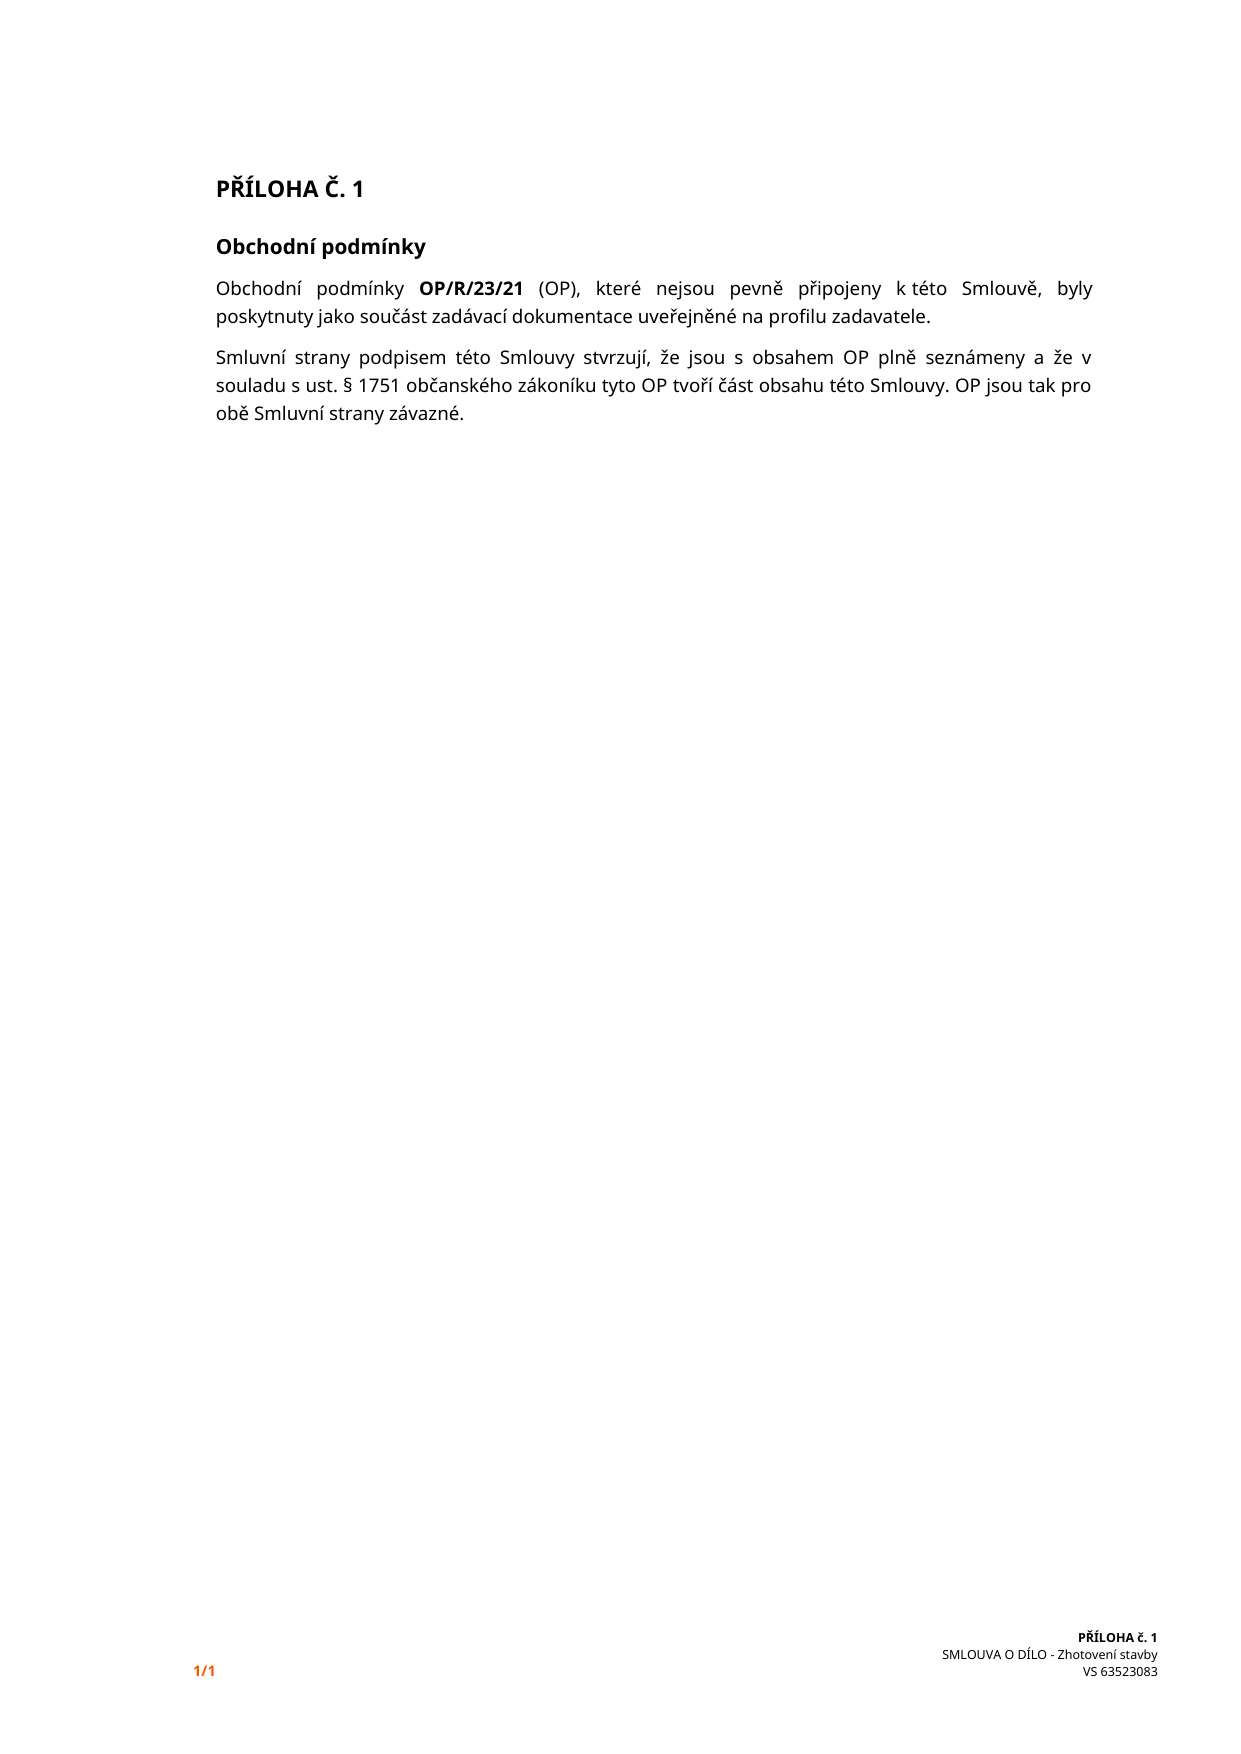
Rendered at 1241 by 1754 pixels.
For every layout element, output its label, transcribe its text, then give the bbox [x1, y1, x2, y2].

text Obchodní podmínky [216, 232, 1093, 260]
text Obchodní podmínky OP/R/23/21 (OP), které nejsou pevně připojeny k této Smlouvě, byly poskytnuty jako součást zadávací dokumentace uveřejněné na profilu zadavatele. [216, 276, 1093, 329]
text Smluvní strany podpisem této Smlouvy stvrzují, že jsou s obsahem OP plně seznámeny a že v souladu s ust. § 1751 občanského zákoníku tyto OP tvoří část obsahu této Smlouvy. OP jsou tak pro obě Smluvní strany závazné. [216, 344, 1093, 426]
text Příloha č. 1 [216, 172, 1093, 204]
